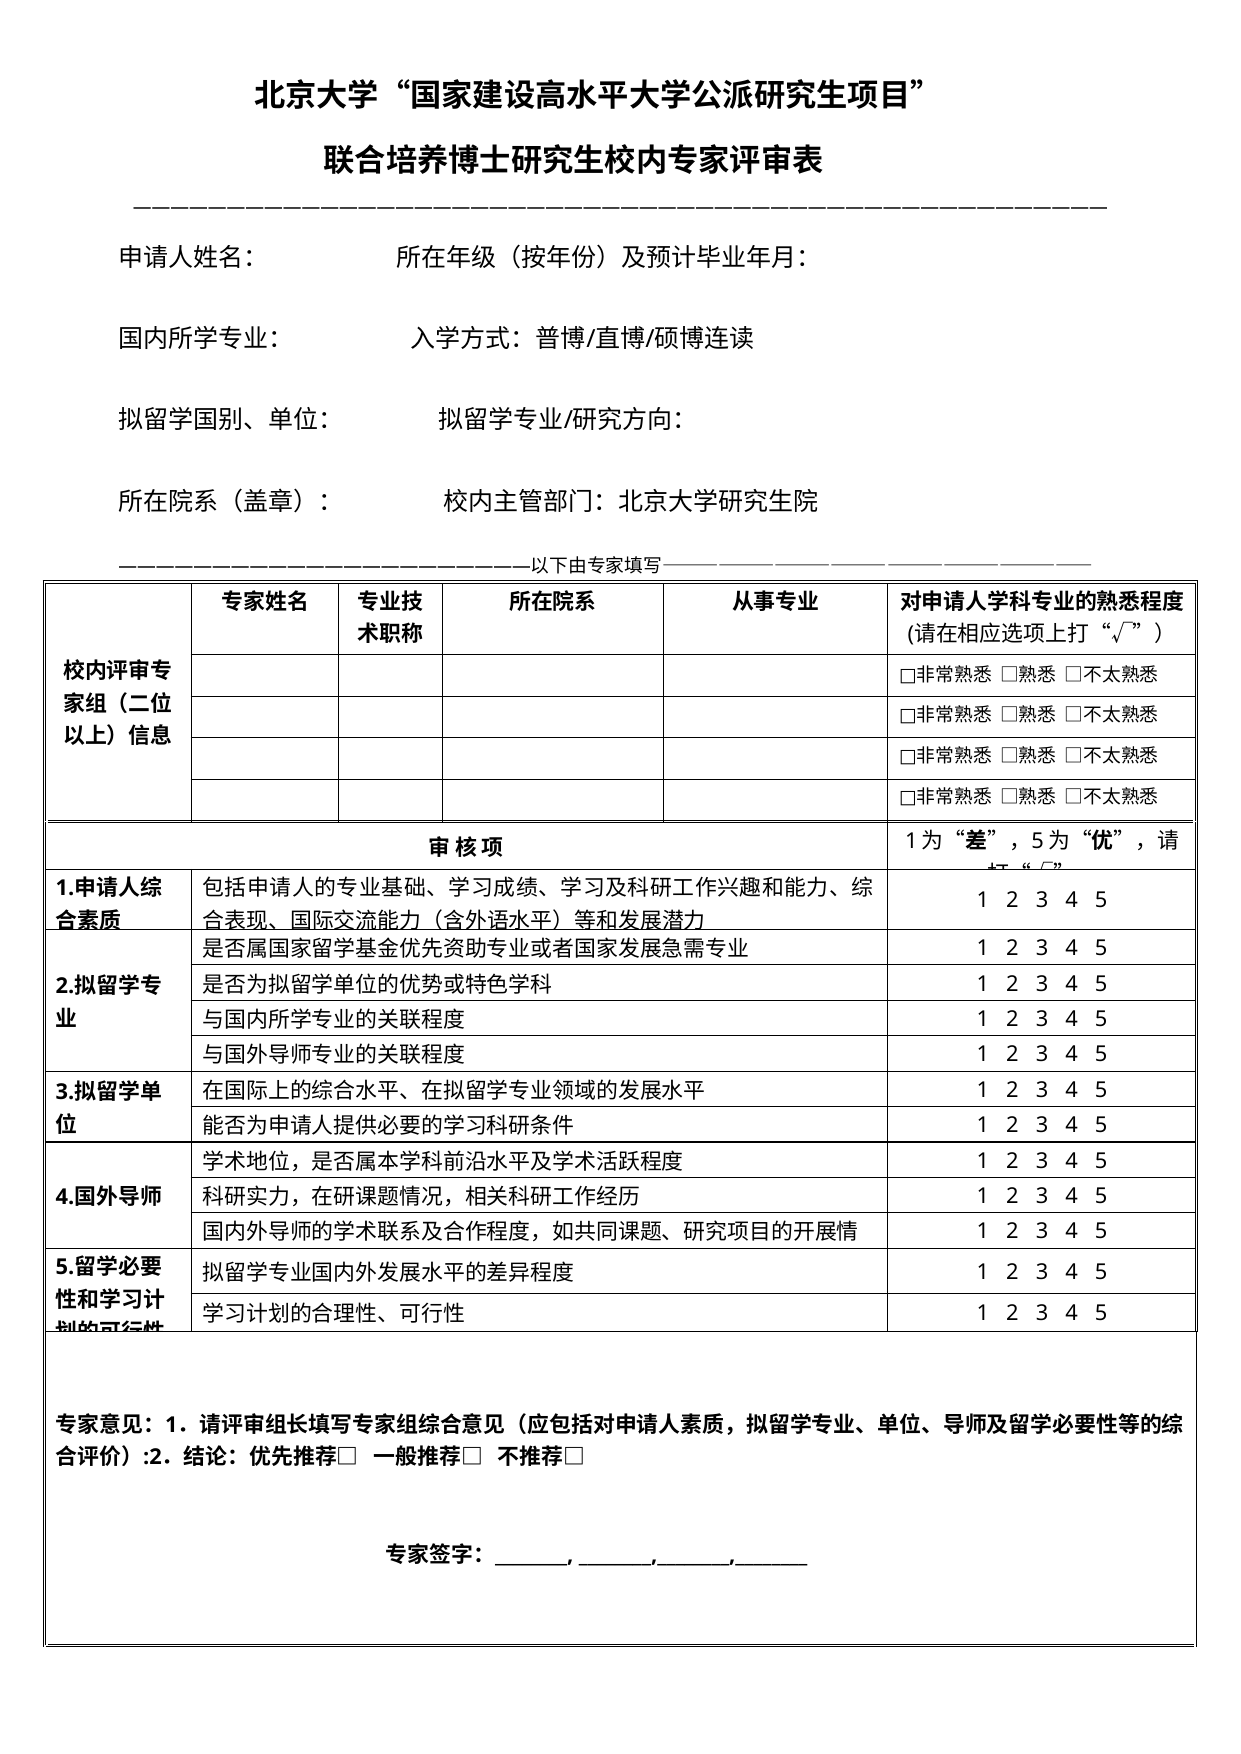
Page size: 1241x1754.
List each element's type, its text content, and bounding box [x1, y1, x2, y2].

table_cell 1 2 3 4 5 [888, 870, 1195, 929]
text ――――――――――――――――――――――以下由专家填写――――――――――――――――――――――― [118, 548, 1122, 580]
table_cell 能否为申请人提供必要的学习科研条件 [192, 1107, 887, 1141]
table_cell 3.拟留学单位 [46, 1072, 191, 1141]
table_cell 2.拟留学专业 [46, 930, 191, 1071]
table_cell 在国际上的综合水平、在拟留学专业领域的发展水平 [192, 1072, 887, 1106]
table_cell 1 2 3 4 5 [888, 1143, 1195, 1177]
table_cell [664, 780, 887, 820]
table_cell 1 2 3 4 5 [888, 1213, 1195, 1248]
table_cell 学术地位，是否属本学科前沿水平及学术活跃程度 [192, 1143, 887, 1177]
table_cell [443, 655, 663, 696]
text 拟留学国别、单位： 拟留学专业/研究方向： [118, 385, 1122, 450]
table_cell 1为“差”，5为“优”，请打“√”。 [888, 820, 1195, 869]
table_cell 学习计划的合理性、可行性 [192, 1294, 887, 1331]
table_cell [339, 780, 442, 820]
table_cell [339, 655, 442, 696]
table_cell 1 2 3 4 5 [888, 1294, 1195, 1331]
table_cell 1 2 3 4 5 [888, 930, 1195, 964]
table_cell □非常熟悉 □熟悉 □不太熟悉 [888, 738, 1195, 778]
table_cell 1 2 3 4 5 [888, 1036, 1195, 1071]
table_cell [192, 697, 338, 737]
table_cell [192, 738, 338, 778]
table_header 从事专业 [664, 584, 887, 654]
table_cell 4.国外导师 [46, 1143, 191, 1248]
table_cell [443, 780, 663, 820]
table_cell [339, 738, 442, 778]
table_cell [443, 697, 663, 737]
table_cell 审 核 项 [46, 820, 887, 869]
table_cell 1 2 3 4 5 [888, 1107, 1195, 1141]
table_cell 1 2 3 4 5 [888, 1001, 1195, 1035]
table_header 所在院系 [443, 584, 663, 654]
table_cell [192, 655, 338, 696]
table_cell 1 2 3 4 5 [888, 1178, 1195, 1212]
text 所在院系（盖章）： 校内主管部门：北京大学研究生院 [118, 467, 1122, 532]
table_cell [664, 697, 887, 737]
table_cell [664, 738, 887, 778]
table_cell 包括申请人的专业基础、学习成绩、学习及科研工作兴趣和能力、综合表现、国际交流能力（含外语水平）等和发展潜力 [192, 870, 887, 929]
text 联合培养博士研究生校内专家评审表 [24, 125, 1122, 190]
table_cell [339, 697, 442, 737]
table_header 校内评审专家组（二位以上）信息 [46, 584, 191, 820]
text 国内所学专业： 入学方式：普博/直博/硕博连读 [118, 304, 1122, 369]
table_cell □非常熟悉 □熟悉 □不太熟悉 [888, 780, 1195, 820]
table_cell 是否属国家留学基金优先资助专业或者国家发展急需专业 [192, 930, 887, 964]
table_cell □非常熟悉 □熟悉 □不太熟悉 [888, 655, 1195, 696]
table_cell 国内外导师的学术联系及合作程度，如共同课题、研究项目的开展情况 [192, 1213, 887, 1248]
table_cell [443, 738, 663, 778]
table_cell 5.留学必要性和学习计划的可行性 [46, 1249, 191, 1331]
table_cell [664, 655, 887, 696]
table_cell 1 2 3 4 5 [888, 1249, 1195, 1293]
table_header 专家姓名 [192, 584, 338, 654]
table_cell 专家意见：1．请评审组长填写专家组综合意见（应包括对申请人素质，拟留学专业、单位、导师及留学必要性等的综合评价）:2．结论：优先推荐□ 一般推荐□ 不推荐□ 专家签字：________, ________,________,________ [46, 1332, 1196, 1644]
table_cell □非常熟悉 □熟悉 □不太熟悉 [888, 697, 1195, 737]
table_cell [192, 780, 338, 820]
table_cell 1 2 3 4 5 [888, 965, 1195, 1000]
table_cell 科研实力，在研课题情况，相关科研工作经历 [192, 1178, 887, 1212]
table_header 对申请人学科专业的熟悉程度(请在相应选项上打“√”） [888, 584, 1195, 654]
table_header 专业技术职称 [339, 584, 442, 654]
table_cell 与国内所学专业的关联程度 [192, 1001, 887, 1035]
text 北京大学“国家建设高水平大学公派研究生项目” [24, 60, 1122, 125]
table_cell 1 2 3 4 5 [888, 1072, 1195, 1106]
text ―――――――――――――――――――――――――――――――――――――――――――――――――――― [118, 190, 1122, 223]
table_cell 与国外导师专业的关联程度 [192, 1036, 887, 1071]
table_cell 拟留学专业国内外发展水平的差异程度 [192, 1249, 887, 1293]
text 申请人姓名： 所在年级（按年份）及预计毕业年月： [118, 223, 1122, 288]
table_cell 1.申请人综合素质 [46, 870, 191, 929]
table_cell 是否为拟留学单位的优势或特色学科 [192, 965, 887, 1000]
